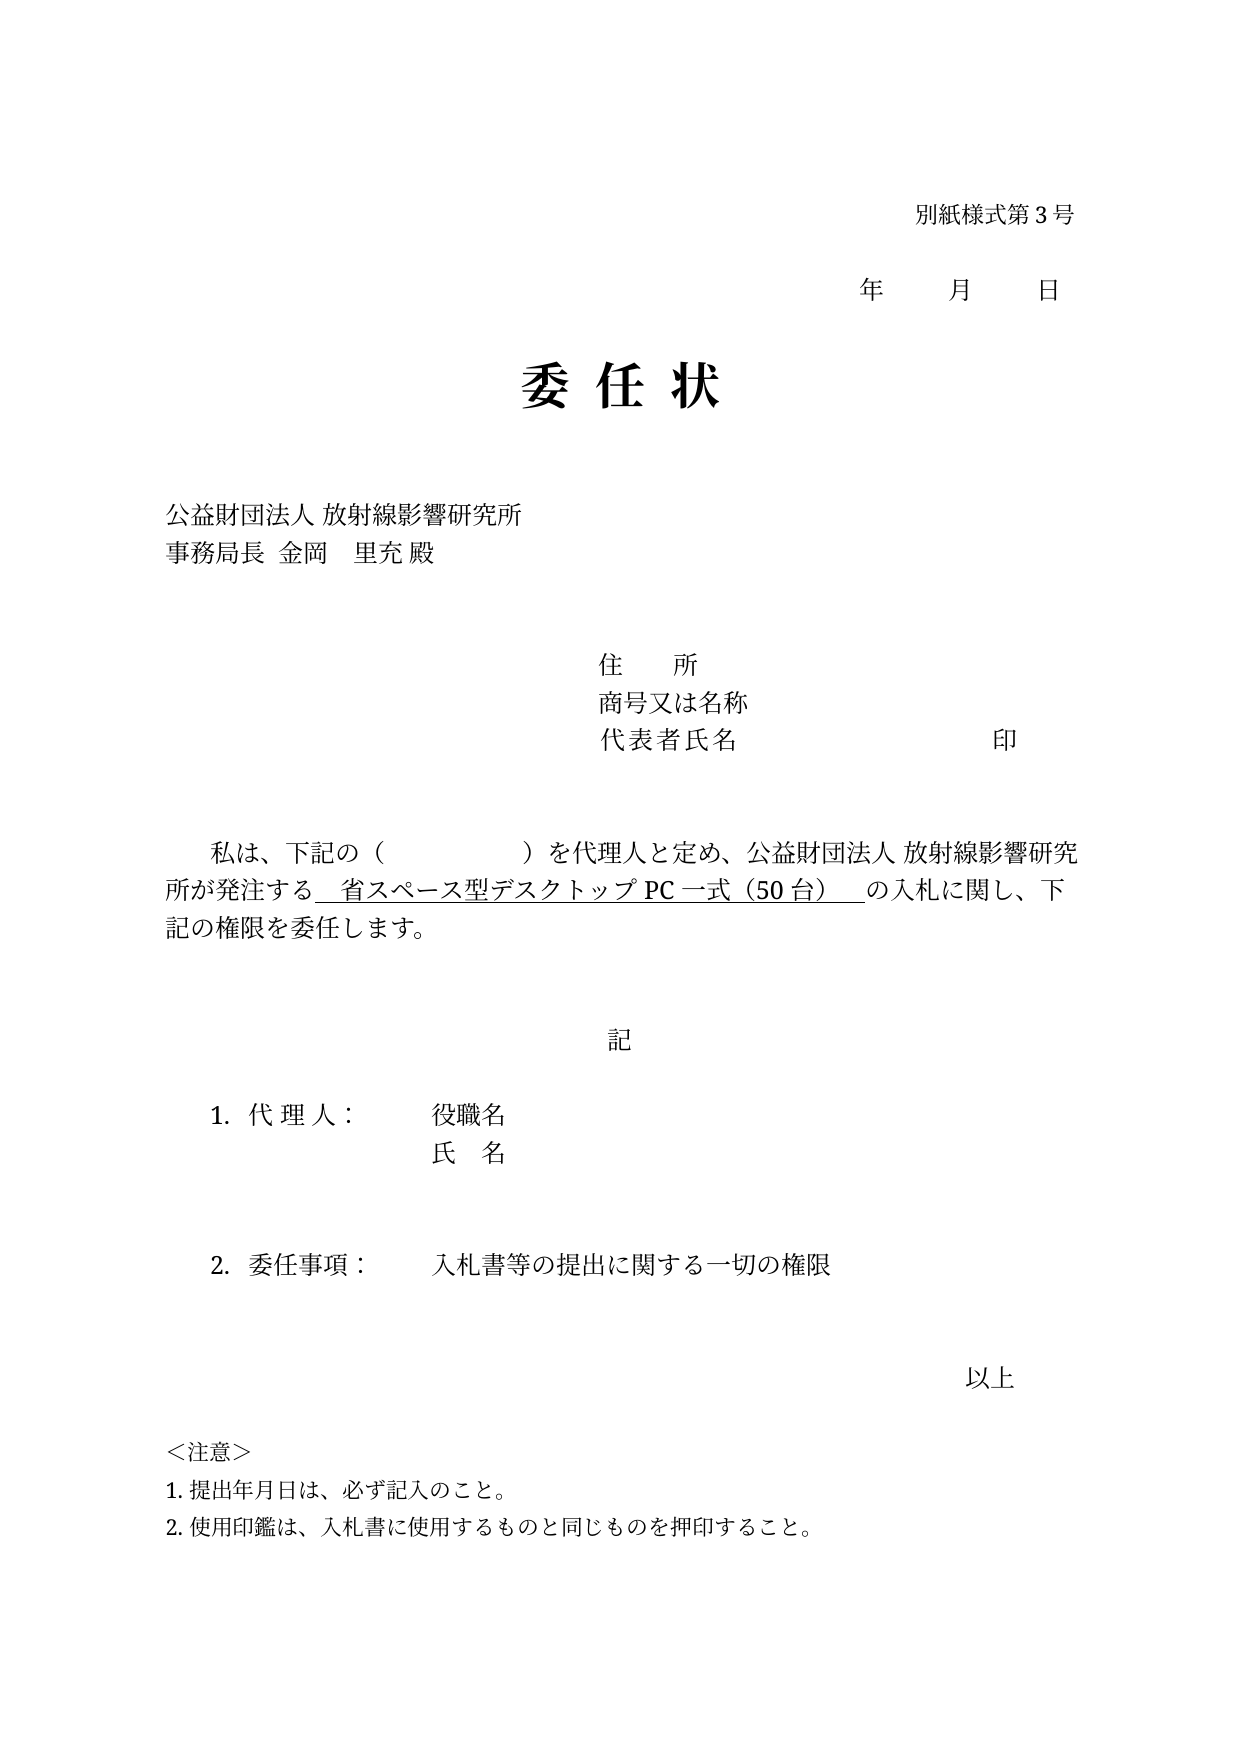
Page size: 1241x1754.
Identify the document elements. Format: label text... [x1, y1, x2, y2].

text 事務局長 金岡 里充 殿 [165, 532, 1075, 570]
text 以上 [165, 1357, 1075, 1395]
text 商号又は名称 [165, 682, 1075, 720]
text 委任状 [165, 345, 1075, 420]
text 住所 [165, 645, 1075, 682]
text 私は、下記の（ ）を代理人と定め、公益財団法人 放射線影響研究所が発注する 省スペース型デスクトップ PC 一式（50 台） の入札に関し、下記の権限を委任します。 [165, 832, 1089, 945]
text 年 月 日 [165, 270, 1075, 307]
text ＜注意＞ [165, 1432, 1075, 1470]
text 公益財団法人 放射線影響研究所 [165, 495, 1075, 532]
text 別紙様式第3号 [203, 195, 1075, 232]
text 2．委任事項： 入札書等の提出に関する一切の権限 [165, 1245, 1075, 1282]
text 1. 提出年月日は、必ず記入のこと。 [165, 1470, 1075, 1507]
text 代表者氏名 印 [165, 720, 1075, 757]
text 記 [165, 1020, 1075, 1057]
text 氏 名 [165, 1132, 1075, 1170]
text 1．代 理 人： 役職名 [165, 1095, 1075, 1132]
text 2. 使用印鑑は、入札書に使用するものと同じものを押印すること。 [165, 1507, 1075, 1545]
